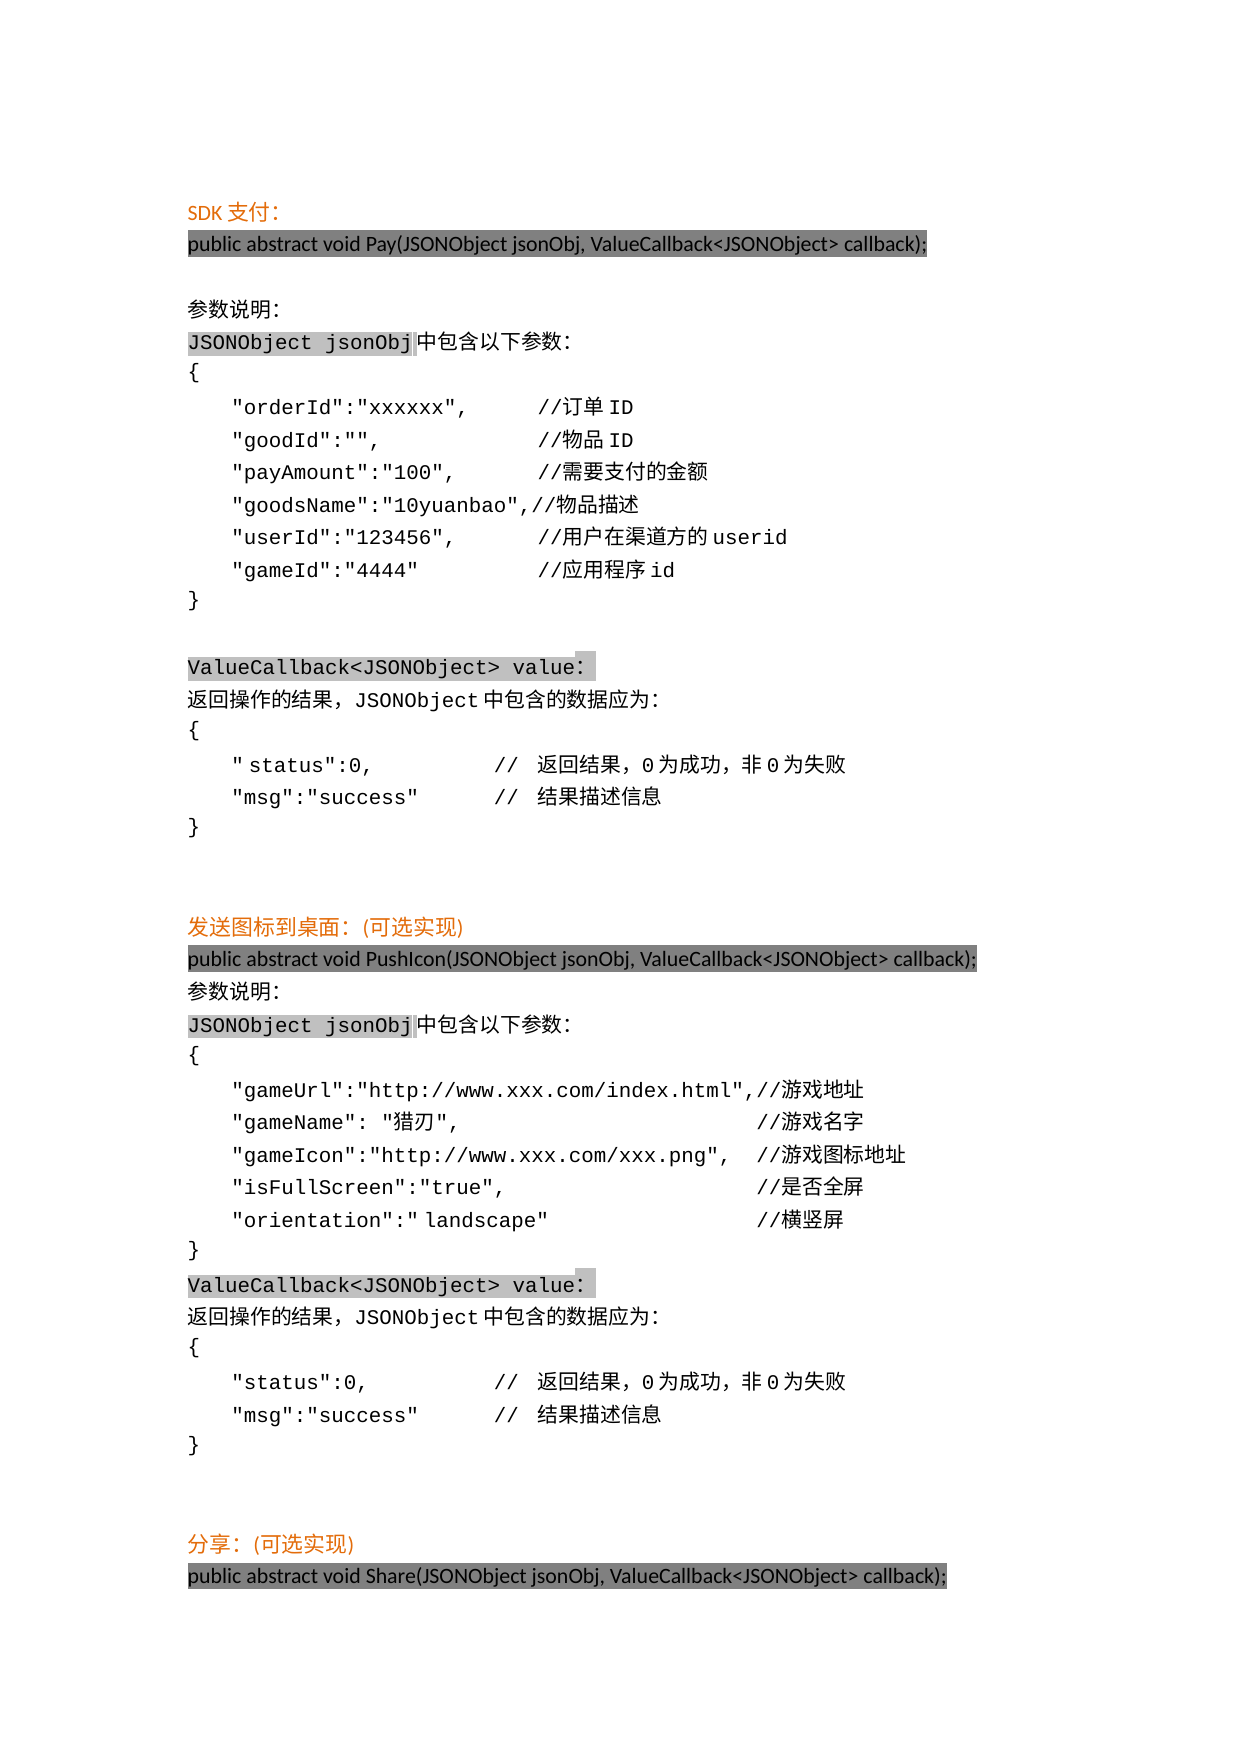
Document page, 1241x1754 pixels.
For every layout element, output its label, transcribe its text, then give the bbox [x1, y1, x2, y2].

text } [187, 584, 1053, 617]
text { [187, 1332, 1053, 1364]
text public abstract void Share(JSONObject jsonObj, ValueCallback<JSONObject> callback); [187, 1559, 1053, 1592]
text "gameUrl":"http://www.xxx.com/index.html",//游戏地址 [187, 1072, 1053, 1104]
text 参数说明： [187, 292, 1053, 324]
text "gameIcon":"http://www.xxx.com/xxx.png", //游戏图标地址 [187, 1137, 1053, 1169]
text ValueCallback<JSONObject> value： [187, 1267, 1053, 1299]
text ValueCallback<JSONObject> value： [187, 649, 1053, 682]
text } [187, 812, 1053, 844]
text "goodId":"", //物品ID [187, 422, 1053, 454]
text JSONObject jsonObj中包含以下参数： [187, 324, 1053, 357]
text "isFullScreen":"true", //是否全屏 [187, 1169, 1053, 1202]
text } [187, 1429, 1053, 1462]
text JSONObject jsonObj中包含以下参数： [187, 1007, 1053, 1039]
text { [187, 357, 1053, 389]
text "orderId":"xxxxxx", //订单ID [187, 389, 1053, 422]
text "goodsName":"10yuanbao",//物品描述 [187, 487, 1053, 519]
text "msg":"success" // 结果描述信息 [187, 1397, 1053, 1429]
text "payAmount":"100", //需要支付的金额 [187, 454, 1053, 487]
text public abstract void PushIcon(JSONObject jsonObj, ValueCallback<JSONObject> callback); [187, 942, 1053, 974]
text public abstract void Pay(JSONObject jsonObj, ValueCallback<JSONObject> callback); [187, 227, 1053, 259]
text } [187, 1234, 1053, 1267]
text 返回操作的结果，JSONObject中包含的数据应为： [187, 1299, 1053, 1332]
text "msg":"success" // 结果描述信息 [187, 779, 1053, 812]
text { [187, 1039, 1053, 1072]
text "status":0, // 返回结果，0为成功，非0为失败 [187, 1364, 1053, 1397]
text "gameName": "猎刃", //游戏名字 [187, 1104, 1053, 1137]
text "orientation":" landscape" //横竖屏 [187, 1202, 1053, 1234]
text SDK支付： [187, 194, 1053, 227]
text 返回操作的结果，JSONObject中包含的数据应为： [187, 682, 1053, 714]
text { [187, 714, 1053, 747]
text "userId":"123456", //用户在渠道方的userid [187, 519, 1053, 552]
text " status":0, // 返回结果，0为成功，非0为失败 [187, 747, 1053, 779]
text 发送图标到桌面：(可选实现) [187, 909, 1053, 942]
text "gameId":"4444" //应用程序id [187, 552, 1053, 584]
text 参数说明： [187, 974, 1053, 1007]
text 分享：(可选实现) [187, 1527, 1053, 1559]
